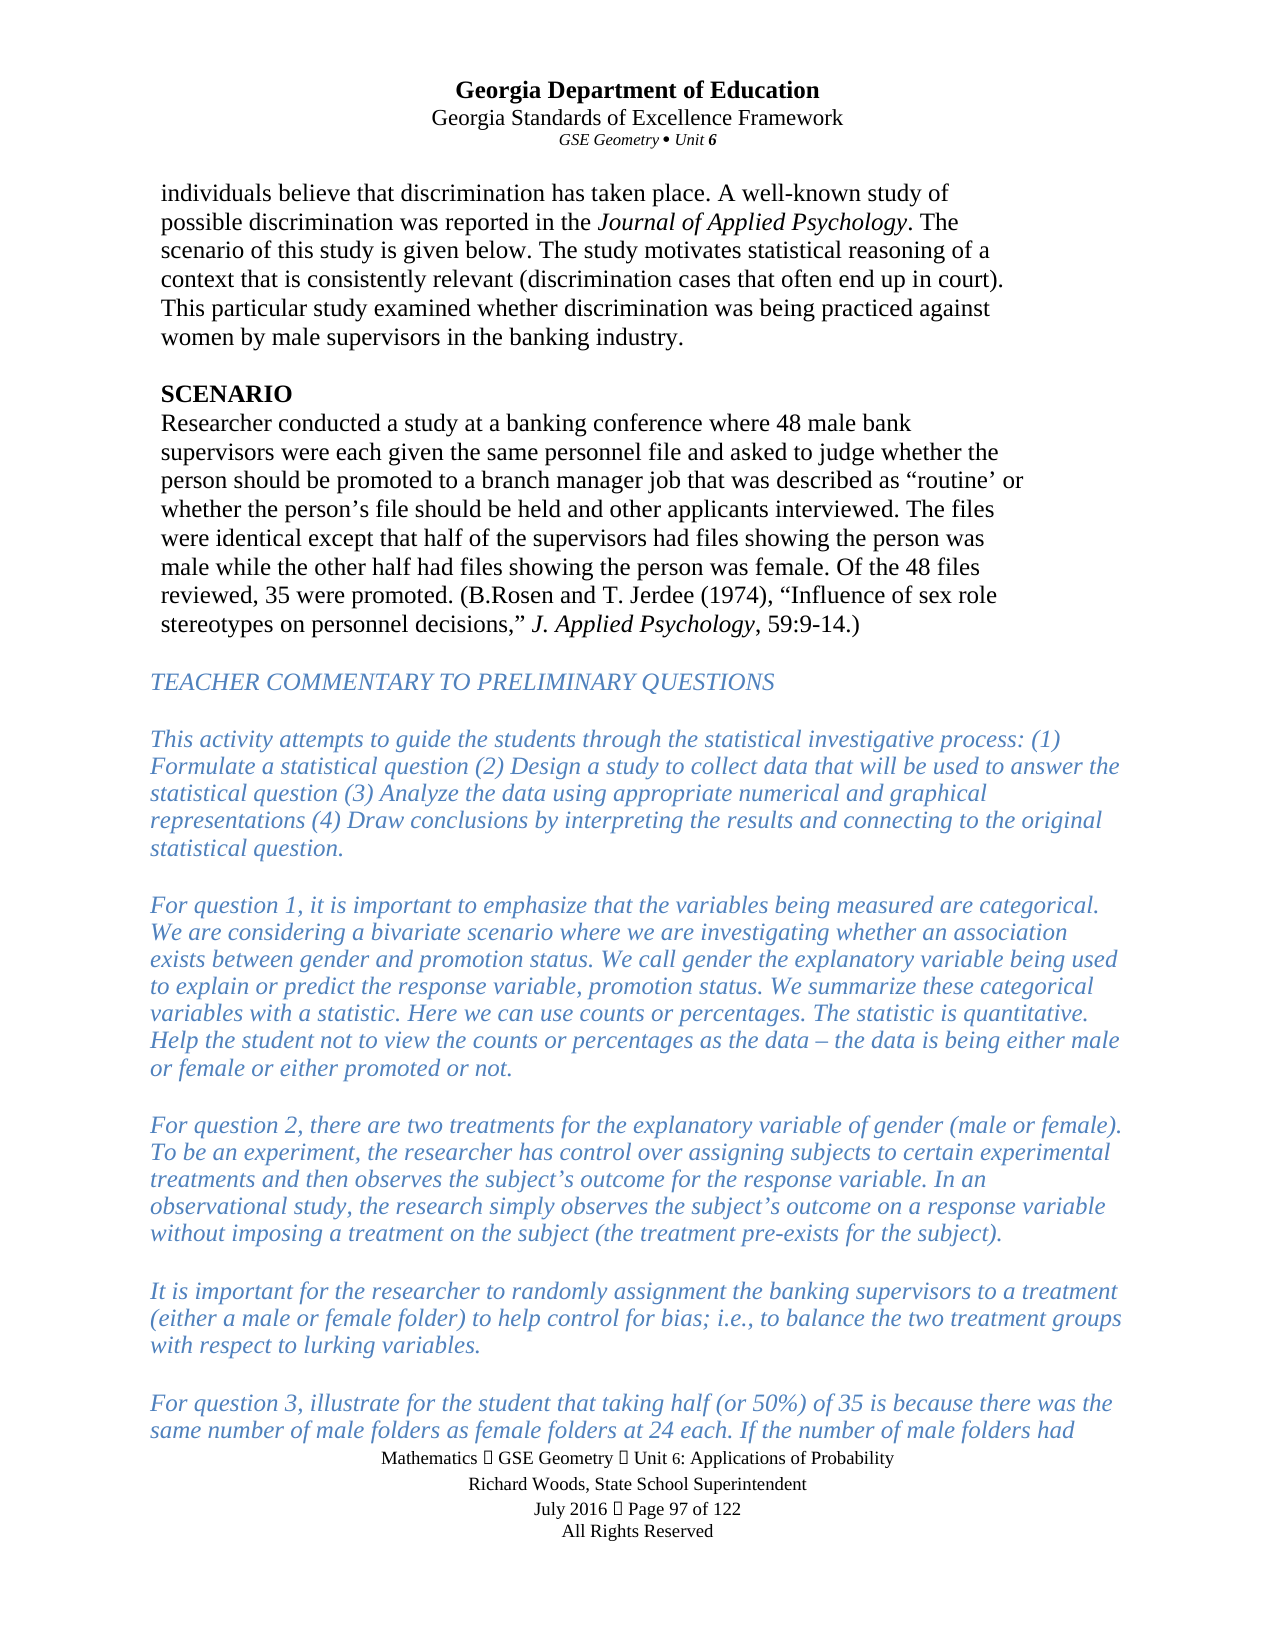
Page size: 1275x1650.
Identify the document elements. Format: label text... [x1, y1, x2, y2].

text For question 1, it is important to emphasize that the variables being measured are categorical. We are considering a bivariate scenario where we are investigating whether an association exists between gender and promotion status. We call gender the explanatory variable being used to explain or predict the response variable, promotion status. We summarize these categorical variables with a statistic. Here we can use counts or percentages. The statistic is quantitative. Help the student not to view the counts or percentages as the data – the data is being either male or female or either promoted or not. [150, 892, 1125, 1081]
text This activity attempts to guide the students through the statistical investigative process: (1) Formulate a statistical question (2) Design a study to collect data that will be used to answer the statistical question (3) Analyze the data using appropriate numerical and graphical representations (4) Draw conclusions by interpreting the results and connecting to the original statistical question. [150, 726, 1125, 861]
text For question 2, there are two treatments for the explanatory variable of gender (male or female). To be an experiment, the researcher has control over assigning subjects to certain experimental treatments and then observes the subject’s outcome for the response variable. In an observational study, the research simply observes the subject’s outcome on a response variable without imposing a treatment on the subject (the treatment pre-exists for the subject). [150, 1112, 1125, 1247]
text It is important for the researcher to randomly assignment the banking supervisors to a treatment (either a male or female folder) to help control for bias; i.e., to balance the two treatment groups with respect to lurking variables. [150, 1278, 1125, 1359]
text Researcher conducted a study at a banking conference where 48 male bank supervisors were each given the same personnel file and asked to judge whether the person should be promoted to a branch manager job that was described as “routine’ or whether the person’s file should be held and other applicants interviewed. The files were identical except that half of the supervisors had files showing the person was male while the other half had files showing the person was female. Of the 48 files reviewed, 35 were promoted. (B.Rosen and T. Jerdee (1974), “Influence of sex role stereotypes on personnel decisions,” J. Applied Psychology, 59:9-14.) [161, 408, 1029, 638]
text TEACHER COMMENTARY TO PRELIMINARY QUESTIONS [150, 668, 1125, 696]
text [161, 178, 1007, 351]
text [150, 1389, 1125, 1443]
text SCENARIO [161, 379, 1127, 408]
